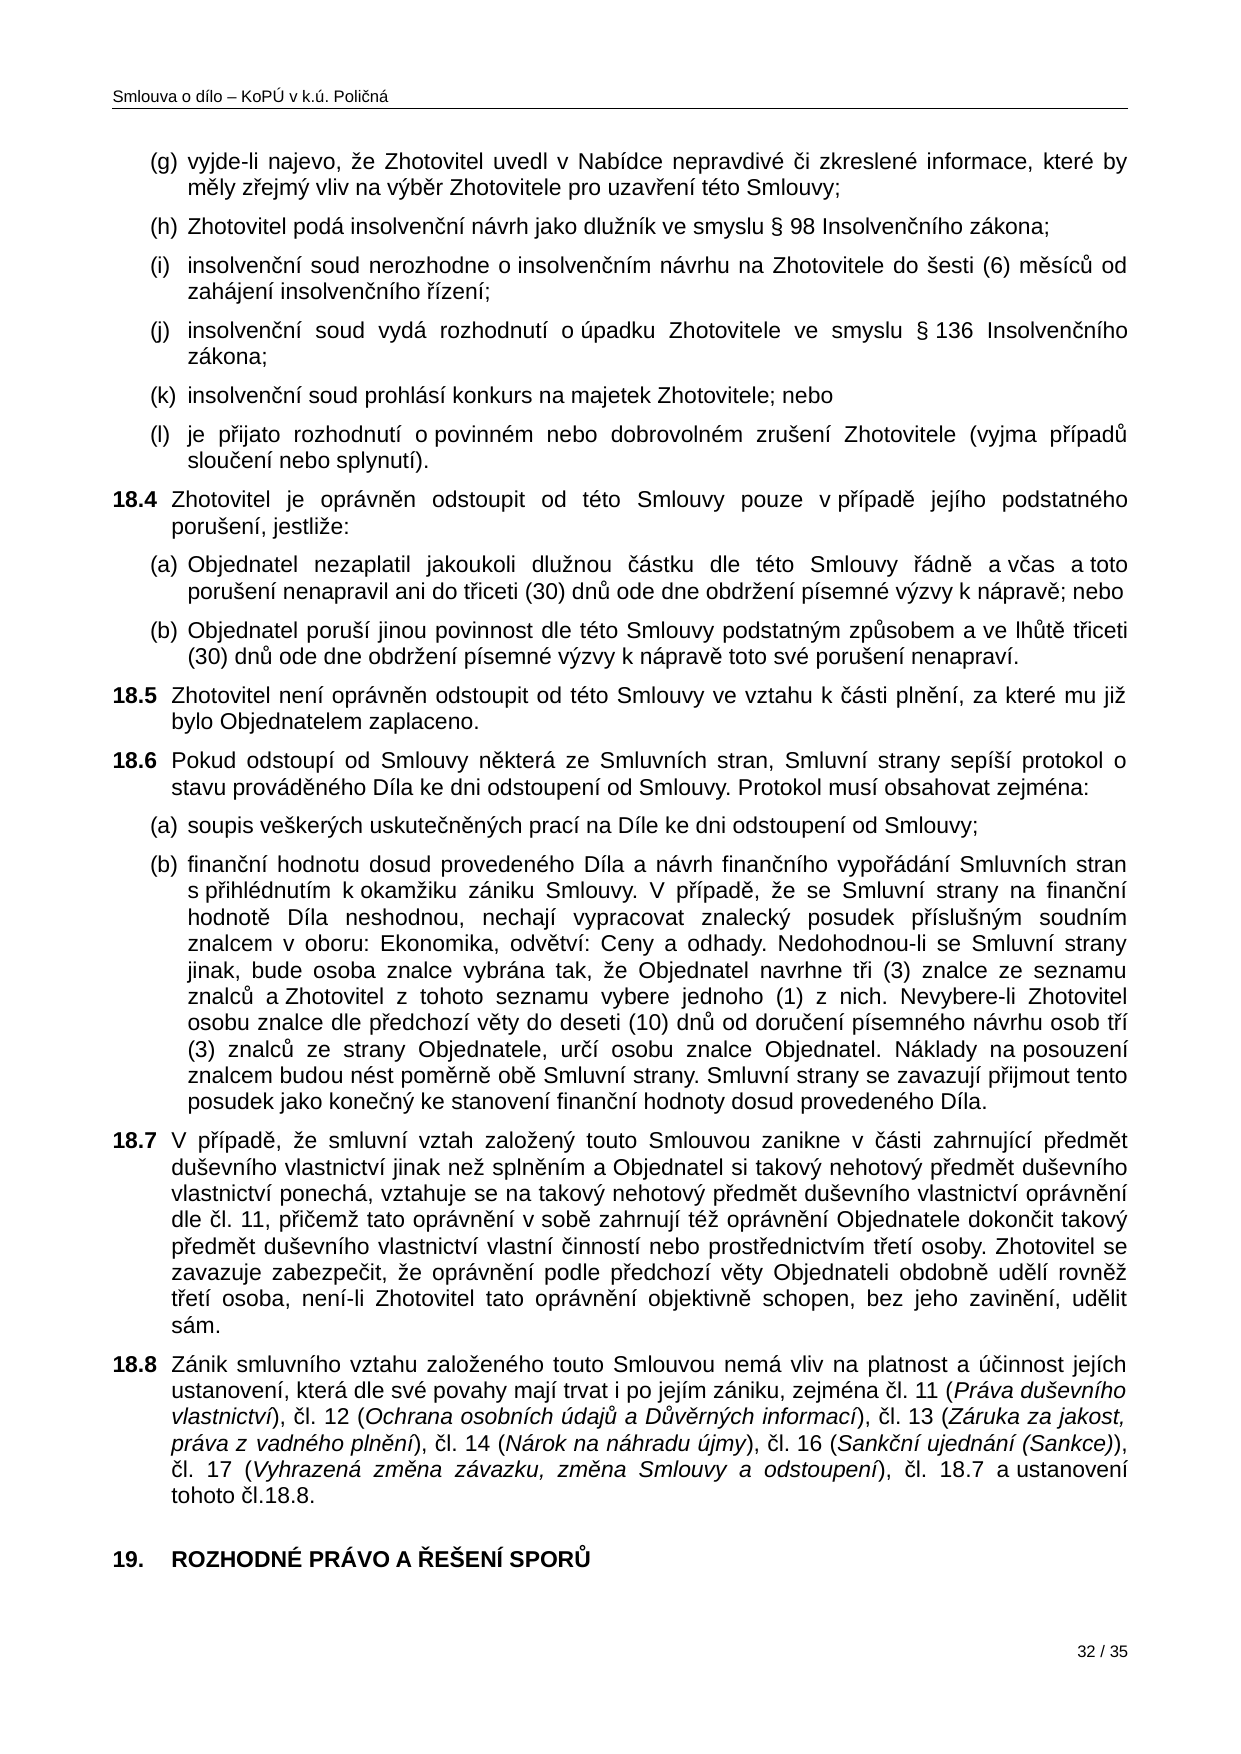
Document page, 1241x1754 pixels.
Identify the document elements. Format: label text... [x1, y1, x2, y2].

text Zánik smluvního vztahu založeného touto Smlouvou nemá vliv na platnost a účinnost jejích ustanovení, která dle své povahy mají trvat i po jejím zániku, zejména čl. 11 (Práva duševního vlastnictví), čl. 12 (Ochrana osobních údajů a Důvěrných informací), čl. 13 (Záruka za jakost, práva z vadného plnění), čl. 14 (Nárok na náhradu újmy), čl. 16 (Sankční ujednání (Sankce)), čl. 17 (Vyhrazená změna závazku, změna Smlouvy a odstoupení), čl. 18.7 a ustanovení tohoto čl.18.8. [112, 1351, 1128, 1509]
list Zhotovitel podá insolvenční návrh jako dlužník ve smyslu § 98 Insolvenčního zákona; [150, 213, 1128, 239]
text Zhotovitel není oprávněn odstoupit od této Smlouvy ve vztahu k části plnění, za které mu již bylo Objednatelem zaplaceno. [112, 682, 1128, 734]
list insolvenční soud prohlásí konkurs na majetek Zhotovitele; nebo [150, 382, 1128, 408]
text Pokud odstoupí od Smlouvy některá ze Smluvních stran, Smluvní strany sepíší protokol o stavu prováděného Díla ke dni odstoupení od Smlouvy. Protokol musí obsahovat zejména: [112, 747, 1128, 800]
list soupis veškerých uskutečněných prací na Díle ke dni odstoupení od Smlouvy; [150, 812, 1128, 839]
list insolvenční soud vydá rozhodnutí o úpadku Zhotovitele ve smyslu § 136 Insolvenčního zákona; [150, 317, 1128, 370]
list finanční hodnotu dosud provedeného Díla a návrh finančního vypořádání Smluvních stran s přihlédnutím k okamžiku zániku Smlouvy. V případě, že se Smluvní strany na finanční hodnotě Díla neshodnou, nechají vypracovat znalecký posudek příslušným soudním znalcem v oboru: Ekonomika, odvětví: Ceny a odhady. Nedohodnou-li se Smluvní strany jinak, bude osoba znalce vybrána tak, že Objednatel navrhne tři (3) znalce ze seznamu znalců a Zhotovitel z tohoto seznamu vybere jednoho (1) z nich. Nevybere-li Zhotovitel osobu znalce dle předchozí věty do deseti (10) dnů od doručení písemného návrhu osob tří (3) znalců ze strany Objednatele, určí osobu znalce Objednatel. Náklady na posouzení znalcem budou nést poměrně obě Smluvní strany. Smluvní strany se zavazují přijmout tento posudek jako konečný ke stanovení finanční hodnoty dosud provedeného Díla. [150, 851, 1128, 1115]
text Zhotovitel je oprávněn odstoupit od této Smlouvy pouze v případě jejího podstatného porušení, jestliže: [112, 486, 1128, 539]
list Objednatel poruší jinou povinnost dle této Smlouvy podstatným způsobem a ve lhůtě třiceti (30) dnů ode dne obdržení písemné výzvy k nápravě toto své porušení nenapraví. [150, 617, 1128, 669]
list Objednatel nezaplatil jakoukoli dlužnou částku dle této Smlouvy řádně a včas a toto porušení nenapravil ani do třiceti (30) dnů ode dne obdržení písemné výzvy k nápravě; nebo [150, 551, 1128, 604]
text Rozhodné právo a řešení sporů [112, 1546, 1128, 1572]
text V případě, že smluvní vztah založený touto Smlouvou zanikne v části zahrnující předmět duševního vlastnictví jinak než splněním a Objednatel si takový nehotový předmět duševního vlastnictví ponechá, vztahuje se na takový nehotový předmět duševního vlastnictví oprávnění dle čl. 11, přičemž tato oprávnění v sobě zahrnují též oprávnění Objednatele dokončit takový předmět duševního vlastnictví vlastní činností nebo prostřednictvím třetí osoby. Zhotovitel se zavazuje zabezpečit, že oprávnění podle předchozí věty Objednateli obdobně udělí rovněž třetí osoba, není-li Zhotovitel tato oprávnění objektivně schopen, bez jeho zavinění, udělit sám. [112, 1127, 1128, 1338]
list vyjde-li najevo, že Zhotovitel uvedl v Nabídce nepravdivé či zkreslené informace, které by měly zřejmý vliv na výběr Zhotovitele pro uzavření této Smlouvy; [150, 148, 1128, 200]
list je přijato rozhodnutí o povinném nebo dobrovolném zrušení Zhotovitele (vyjma případů sloučení nebo splynutí). [150, 421, 1128, 474]
list insolvenční soud nerozhodne o insolvenčním návrhu na Zhotovitele do šesti (6) měsíců od zahájení insolvenčního řízení; [150, 252, 1128, 304]
